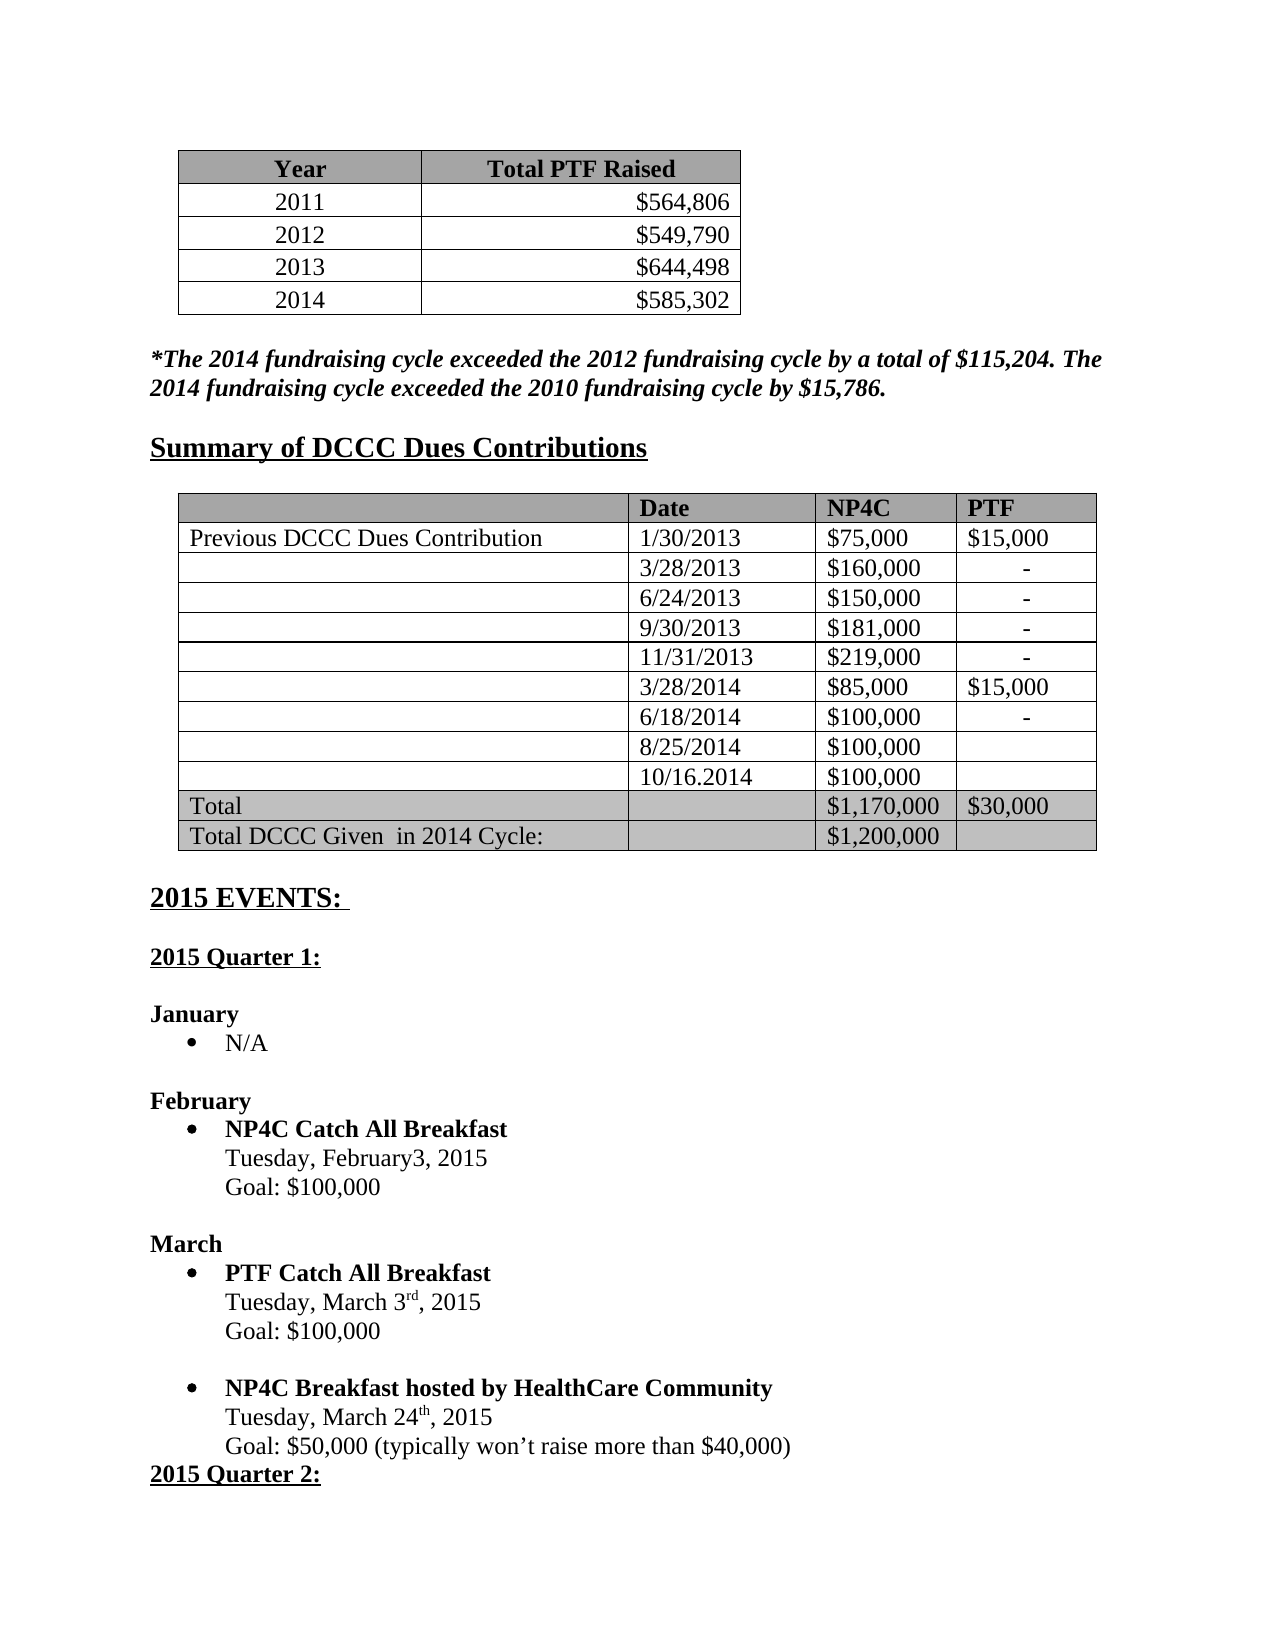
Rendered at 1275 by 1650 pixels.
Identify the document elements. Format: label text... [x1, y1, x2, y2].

table_cell [957, 821, 1096, 850]
table_cell $15,000 [957, 523, 1096, 552]
table_cell - [957, 583, 1096, 612]
table_cell $160,000 [816, 553, 956, 582]
text 2015 EVENTS: [150, 880, 1125, 913]
list NP4C Catch All Breakfast [187, 1114, 1125, 1143]
table_header [179, 494, 628, 522]
table_cell $100,000 [816, 762, 956, 790]
table_cell $30,000 [957, 791, 1096, 820]
table_cell [179, 702, 628, 731]
text Goal: $100,000 [150, 1316, 1125, 1344]
table_cell 2011 [179, 184, 421, 216]
table_cell [957, 762, 1096, 790]
text January [150, 999, 1125, 1028]
table_cell 2013 [179, 250, 421, 281]
text Goal: $50,000 (typically won’t raise more than $40,000) [150, 1431, 1125, 1459]
table_cell Total [179, 791, 628, 820]
table_cell 1/30/2013 [629, 523, 815, 552]
table_cell 8/25/2014 [629, 732, 815, 761]
table_cell $585,302 [422, 282, 740, 314]
table_cell $100,000 [816, 732, 956, 761]
table_cell [179, 553, 628, 582]
table_cell $549,790 [422, 217, 740, 248]
table_cell 11/31/2013 [629, 643, 815, 671]
table_cell 6/18/2014 [629, 702, 815, 731]
table_cell [179, 613, 628, 641]
text 2015 Quarter 1: [150, 942, 1125, 971]
table_cell $219,000 [816, 643, 956, 671]
table_cell 2012 [179, 217, 421, 248]
table_cell - [957, 643, 1096, 671]
table_cell $644,498 [422, 250, 740, 281]
table_cell [629, 791, 815, 820]
table_cell $85,000 [816, 672, 956, 701]
table_cell Total PTF Raised [422, 151, 740, 183]
table_cell [179, 672, 628, 701]
table_cell Year [179, 151, 421, 183]
text Tuesday, March 24th, 2015 [150, 1402, 1125, 1431]
table_cell Total DCCC Given in 2014 Cycle: [179, 821, 628, 850]
text Goal: $100,000 [150, 1172, 1125, 1201]
table_cell [179, 583, 628, 612]
text Tuesday, February3, 2015 [150, 1143, 1125, 1172]
table_cell 10/16.2014 [629, 762, 815, 790]
table_cell $15,000 [957, 672, 1096, 701]
table_cell $75,000 [816, 523, 956, 552]
table_cell [629, 821, 815, 850]
text February [150, 1086, 1125, 1114]
table_cell $100,000 [816, 702, 956, 731]
table_cell 6/24/2013 [629, 583, 815, 612]
table_cell Previous DCCC Dues Contribution [179, 523, 628, 552]
table_header NP4C [816, 494, 956, 522]
table_cell - [957, 553, 1096, 582]
text Tuesday, March 3rd, 2015 [150, 1287, 1125, 1316]
table_cell 2014 [179, 282, 421, 314]
table_cell - [957, 613, 1096, 641]
text Summary of DCCC Dues Contributions [150, 430, 1125, 464]
table_cell [179, 643, 628, 671]
table_cell [179, 732, 628, 761]
table_cell - [957, 702, 1096, 731]
text *The 2014 fundraising cycle exceeded the 2012 fundraising cycle by a total of $115,204. The 2014 fundraising cycle exceeded the 2010 fundraising cycle by $15,786. [150, 344, 1125, 401]
list N/A [187, 1028, 1125, 1057]
table_cell $1,200,000 [816, 821, 956, 850]
table_cell 3/28/2013 [629, 553, 815, 582]
table_cell [179, 762, 628, 790]
table_header Date [629, 494, 815, 522]
table_cell 9/30/2013 [629, 613, 815, 641]
list PTF Catch All Breakfast [187, 1258, 1125, 1287]
table_cell $564,806 [422, 184, 740, 216]
table_cell $150,000 [816, 583, 956, 612]
table_cell 3/28/2014 [629, 672, 815, 701]
table_cell $1,170,000 [816, 791, 956, 820]
text 2015 Quarter 2: [150, 1459, 1125, 1488]
text March [150, 1229, 1125, 1258]
table_header PTF [957, 494, 1096, 522]
table_cell $181,000 [816, 613, 956, 641]
table_cell [957, 732, 1096, 761]
list NP4C Breakfast hosted by HealthCare Community [187, 1373, 1125, 1402]
